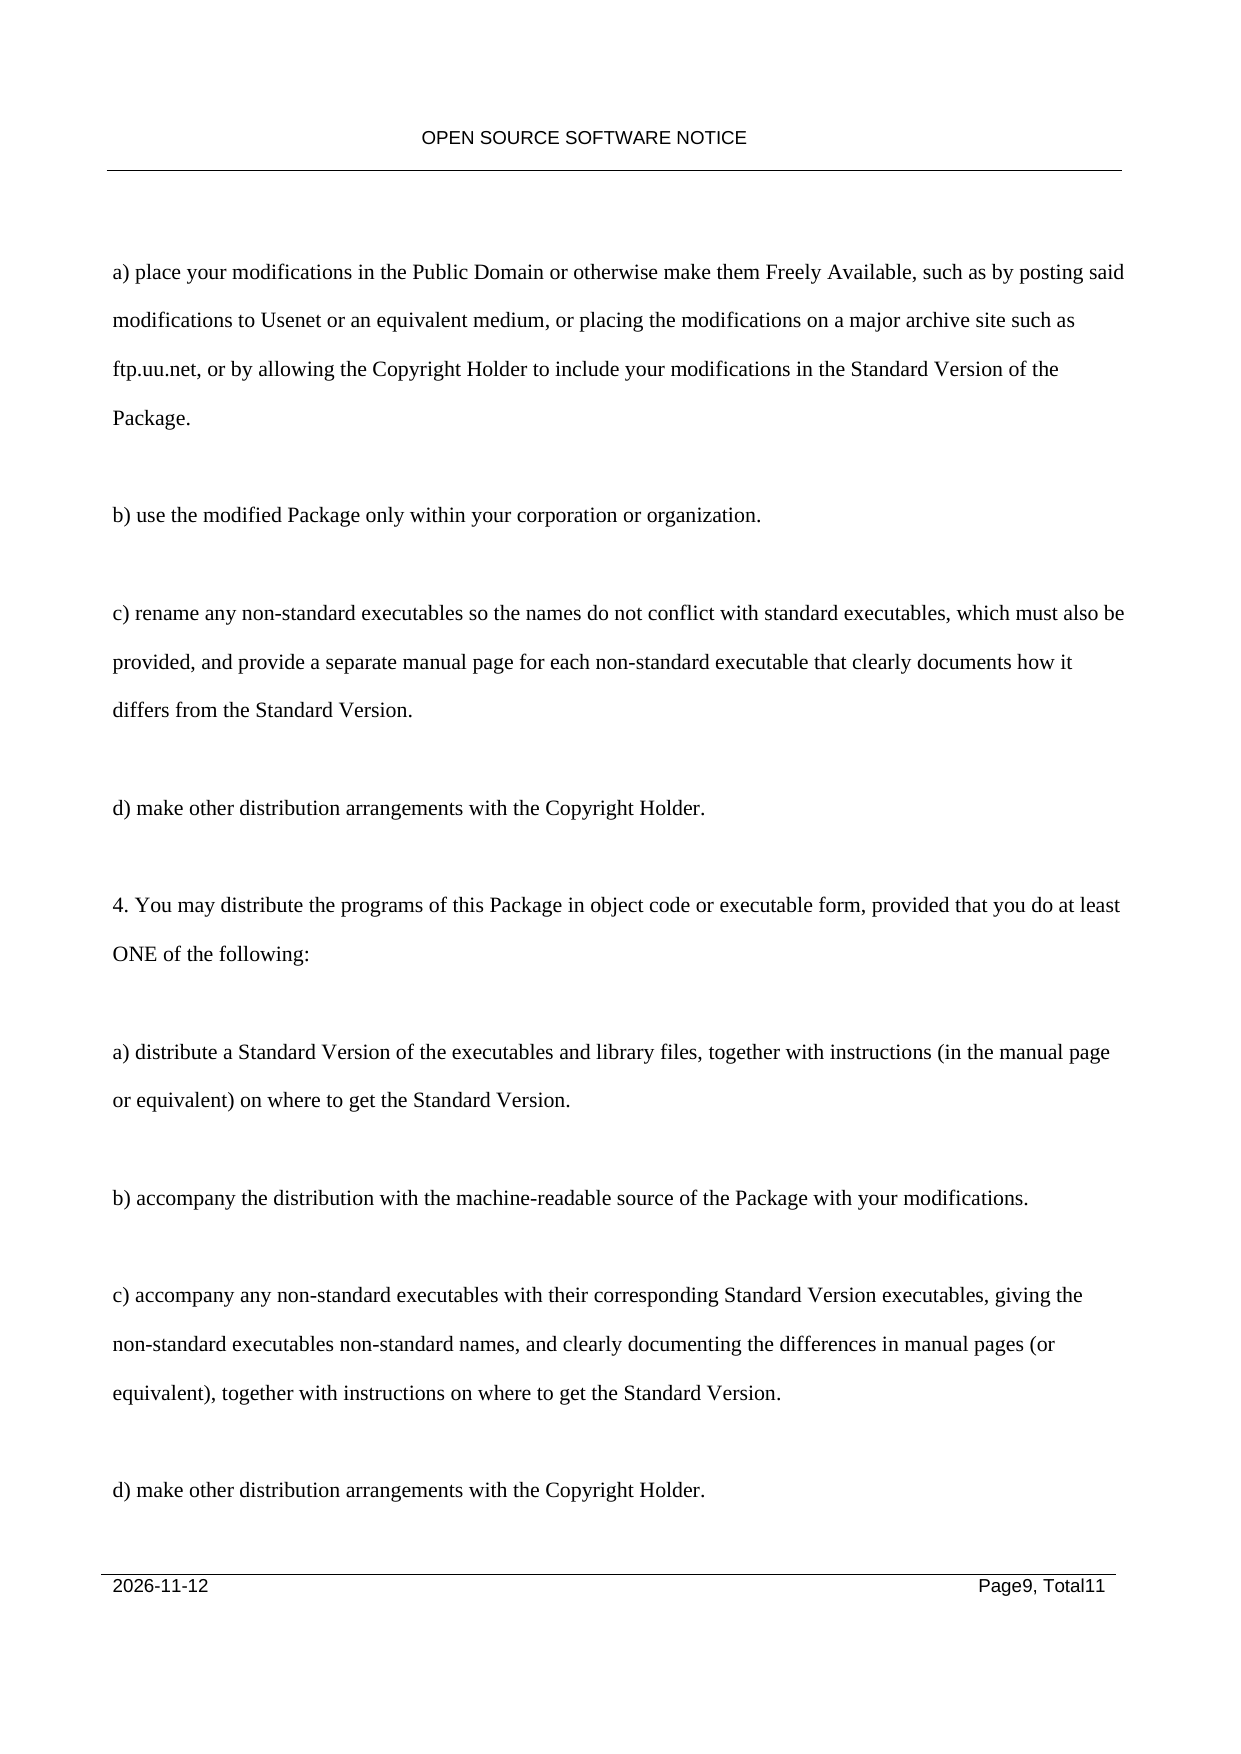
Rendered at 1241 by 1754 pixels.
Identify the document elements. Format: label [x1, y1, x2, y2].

text [112, 206, 1128, 1506]
